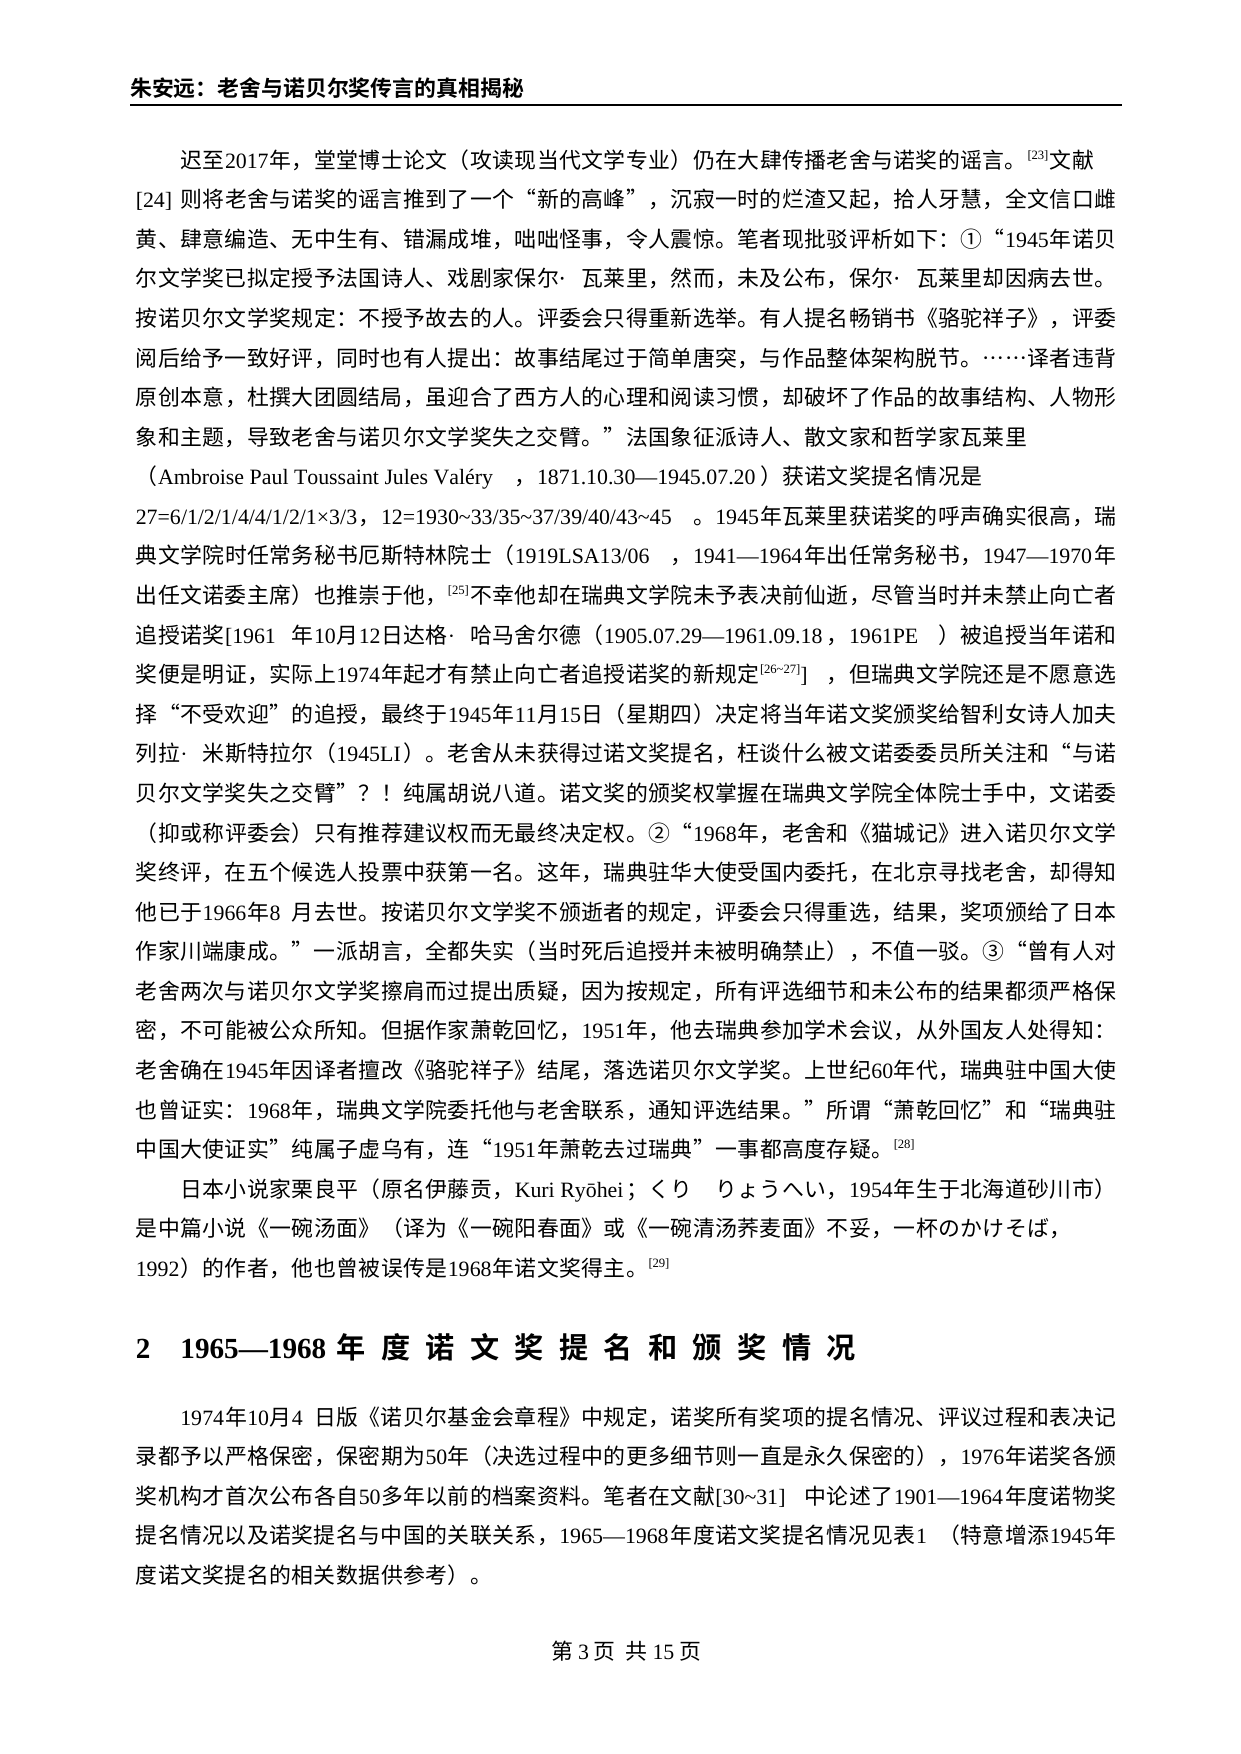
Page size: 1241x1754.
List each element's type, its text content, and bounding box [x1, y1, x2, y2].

title 1965—1968年度诺文奖提名和颁奖情况 [136, 1306, 1116, 1386]
text 迟至2017年，堂堂博士论文（攻读现当代文学专业）仍在大肆传播老舍与诺奖的谣言。[23]文献[24]则将老舍与诺奖的谣言推到了一个“新的高峰”，沉寂一时的烂渣又起，拾人牙慧，全文信口雌黄、肆意编造、无中生有、错漏成堆，咄咄怪事，令人震惊。笔者现批驳评析如下：①“1945年诺贝尔文学奖已拟定授予法国诗人、戏剧家保尔·瓦莱里，然而，未及公布，保尔·瓦莱里却因病去世。按诺贝尔文学奖规定：不授予故去的人。评委会只得重新选举。有人提名畅销书《骆驼祥子》，评委阅后给予一致好评，同时也有人提出：故事结尾过于简单唐突，与作品整体架构脱节。……译者违背原创本意，杜撰大团圆结局，虽迎合了西方人的心理和阅读习惯，却破坏了作品的故事结构、人物形象和主题，导致老舍与诺贝尔文学奖失之交臂。”法国象征派诗人、散文家和哲学家瓦莱里（Ambroise Paul Toussaint Jules Valéry，1871.10.30—1945.07.20）获诺文奖提名情况是27=6/1/2/1/4/4/1/2/1×3/3，12=1930~33/35~37/39/40/43~45。1945年瓦莱里获诺奖的呼声确实很高，瑞典文学院时任常务秘书厄斯特林院士（1919LSA13/06，1941—1964年出任常务秘书，1947—1970年出任文诺委主席）也推崇于他，[25]不幸他却在瑞典文学院未予表决前仙逝，尽管当时并未禁止向亡者追授诺奖[1961年10月12日达格·哈马舍尔德（1905.07.29—1961.09.18，1961PE）被追授当年诺和奖便是明证，实际上1974年起才有禁止向亡者追授诺奖的新规定[26~27]]，但瑞典文学院还是不愿意选择“不受欢迎”的追授，最终于1945年11月15日（星期四）决定将当年诺文奖颁奖给智利女诗人加夫列拉·米斯特拉尔（1945LI）。老舍从未获得过诺文奖提名，枉谈什么被文诺委委员所关注和“与诺贝尔文学奖失之交臂”？！纯属胡说八道。诺文奖的颁奖权掌握在瑞典文学院全体院士手中，文诺委（抑或称评委会）只有推荐建议权而无最终决定权。②“1968年，老舍和《猫城记》进入诺贝尔文学奖终评，在五个候选人投票中获第一名。这年，瑞典驻华大使受国内委托，在北京寻找老舍，却得知他已于1966年8月去世。按诺贝尔文学奖不颁逝者的规定，评委会只得重选，结果，奖项颁给了日本作家川端康成。”一派胡言，全都失实（当时死后追授并未被明确禁止），不值一驳。③“曾有人对老舍两次与诺贝尔文学奖擦肩而过提出质疑，因为按规定，所有评选细节和未公布的结果都须严格保密，不可能被公众所知。但据作家萧乾回忆，1951年，他去瑞典参加学术会议，从外国友人处得知：老舍确在1945年因译者擅改《骆驼祥子》结尾，落选诺贝尔文学奖。上世纪60年代，瑞典驻中国大使也曾证实：1968年，瑞典文学院委托他与老舍联系，通知评选结果。”所谓“萧乾回忆”和“瑞典驻中国大使证实”纯属子虚乌有，连“1951年萧乾去过瑞典”一事都高度存疑。[28] [136, 139, 1116, 1168]
text 日本小说家栗良平（原名伊藤贡，Kuri Ryōhei；くり りょうへい，1954年生于北海道砂川市）是中篇小说《一碗汤面》（译为《一碗阳春面》或《一碗清汤荞麦面》不妥，一杯のかけそば，1992）的作者，他也曾被误传是1968年诺文奖得主。[29] [136, 1168, 1116, 1287]
text 1974年10月4日版《诺贝尔基金会章程》中规定，诺奖所有奖项的提名情况、评议过程和表决记录都予以严格保密，保密期为50年（决选过程中的更多细节则一直是永久保密的），1976年诺奖各颁奖机构才首次公布各自50多年以前的档案资料。笔者在文献[30~31]中论述了1901—1964年度诺物奖提名情况以及诺奖提名与中国的关联关系，1965—1968年度诺文奖提名情况见表1（特意增添1945年度诺文奖提名的相关数据供参考）。 [136, 1396, 1116, 1593]
